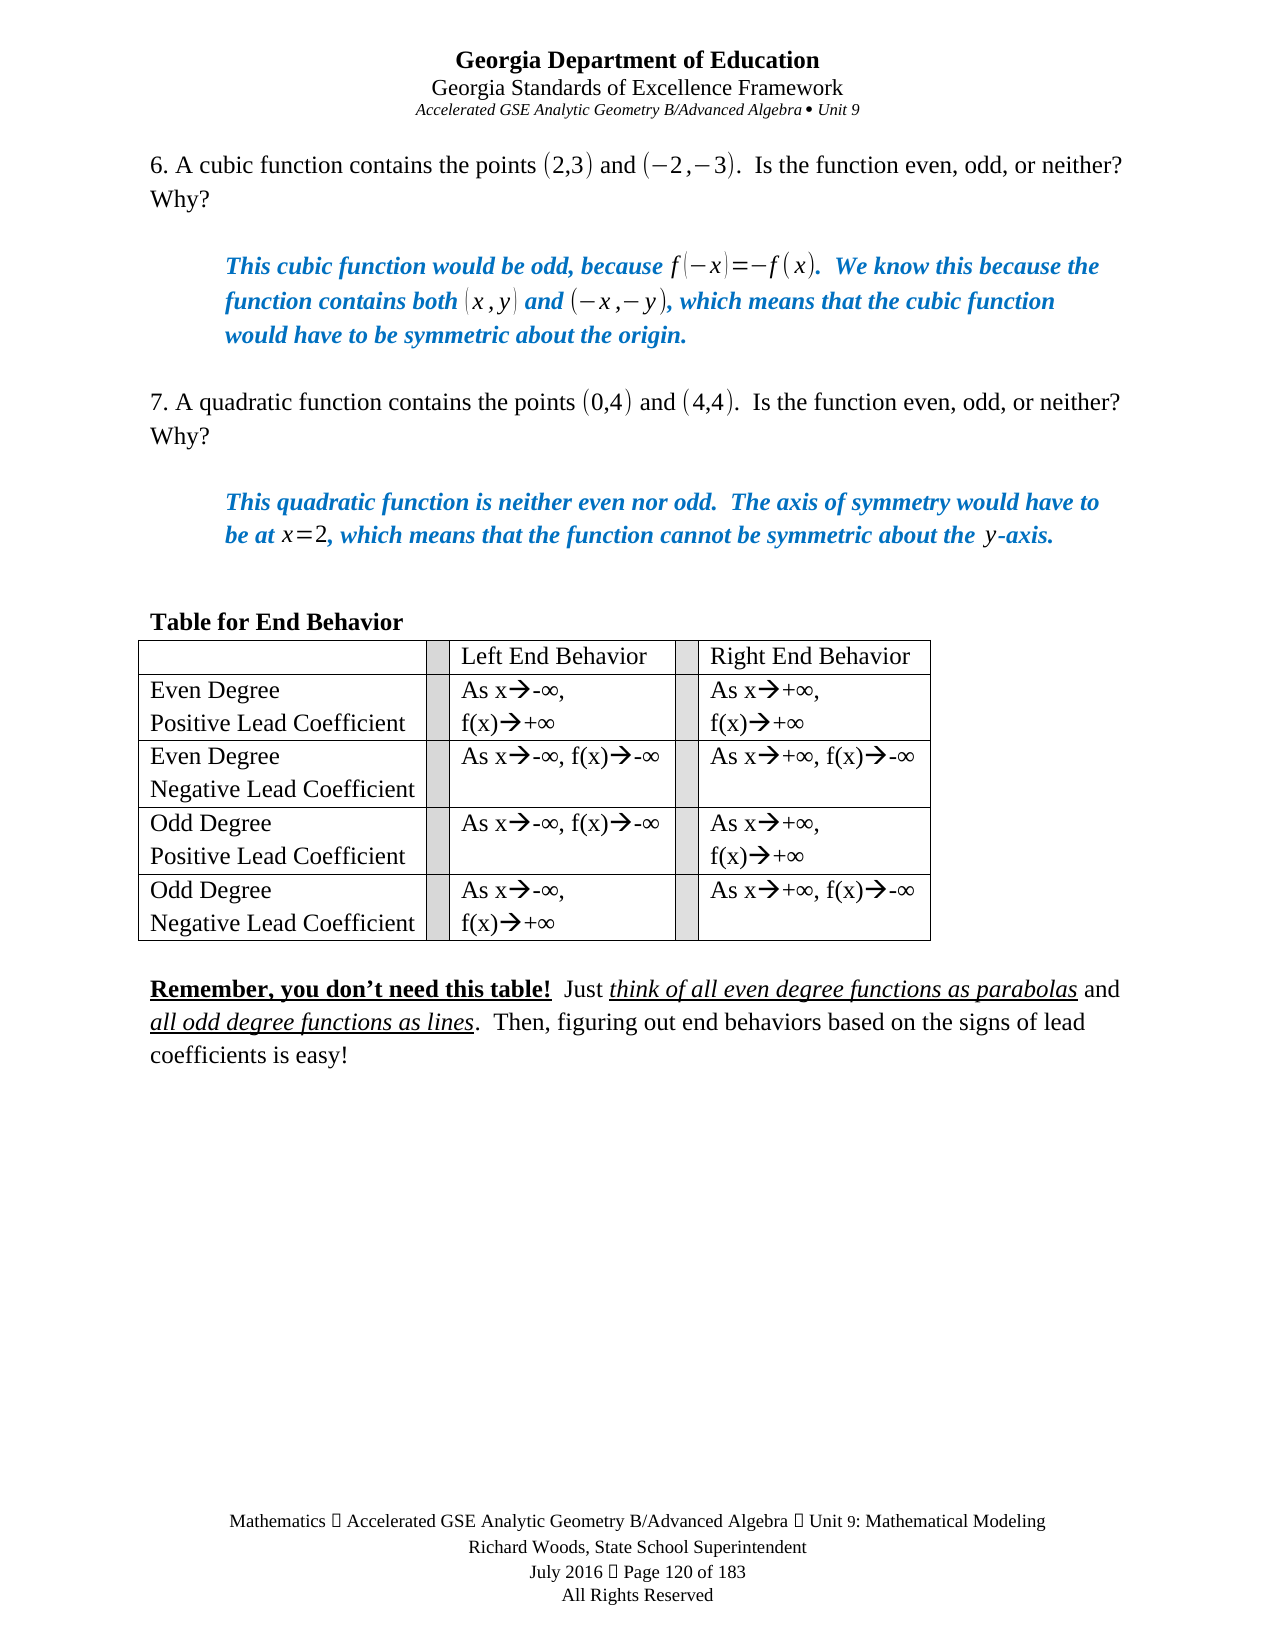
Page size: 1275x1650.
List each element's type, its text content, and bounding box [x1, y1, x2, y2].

table_cell [427, 808, 449, 874]
table_header [676, 641, 698, 674]
table_header Left End Behavior [450, 641, 675, 674]
text 7. A quadratic function contains the points and . Is the function even, odd, or neither? Why? [150, 386, 1125, 449]
table_cell As x+∞, f(x)+∞ [699, 808, 930, 874]
table_cell Even Degree Negative Lead Coefficient [139, 741, 426, 807]
text This quadratic function is neither even nor odd. The axis of symmetry would have to be at , which means that the function cannot be symmetric about the -axis. [150, 487, 1125, 548]
table_header [139, 641, 426, 674]
text 6. A cubic function contains the points and . Is the function even, odd, or neither? Why? [150, 150, 1125, 213]
text Table for End Behavior [150, 607, 1125, 635]
table_cell As x-∞, f(x)+∞ [450, 675, 675, 740]
table_cell Odd Degree Positive Lead Coefficient [139, 808, 426, 874]
table_cell Even Degree Positive Lead Coefficient [139, 675, 426, 740]
table_cell As x+∞, f(x)+∞ [699, 675, 930, 740]
table_cell [676, 875, 698, 940]
table_cell As x+∞, f(x)-∞ [699, 875, 930, 940]
table_cell As x+∞, f(x)-∞ [699, 741, 930, 807]
table_header [427, 641, 449, 674]
table_cell [427, 875, 449, 940]
table_cell As x-∞, f(x)+∞ [450, 875, 675, 940]
table_cell [676, 741, 698, 807]
table_cell As x-∞, f(x)-∞ [450, 741, 675, 807]
table_header Right End Behavior [699, 641, 930, 674]
table_cell [427, 741, 449, 807]
text This cubic function would be odd, because . We know this because the function contains both and , which means that the cubic function would have to be symmetric about the origin. [150, 250, 1125, 349]
text Remember, you don’t need this table! Just think of all even degree functions as parabolas and all odd degree functions as lines. Then, figuring out end behaviors based on the signs of lead coefficients is easy! [150, 974, 1125, 1069]
table_cell [427, 675, 449, 740]
table_cell As x-∞, f(x)-∞ [450, 808, 675, 874]
table_cell Odd Degree Negative Lead Coefficient [139, 875, 426, 940]
table_cell [676, 675, 698, 740]
table_cell [676, 808, 698, 874]
